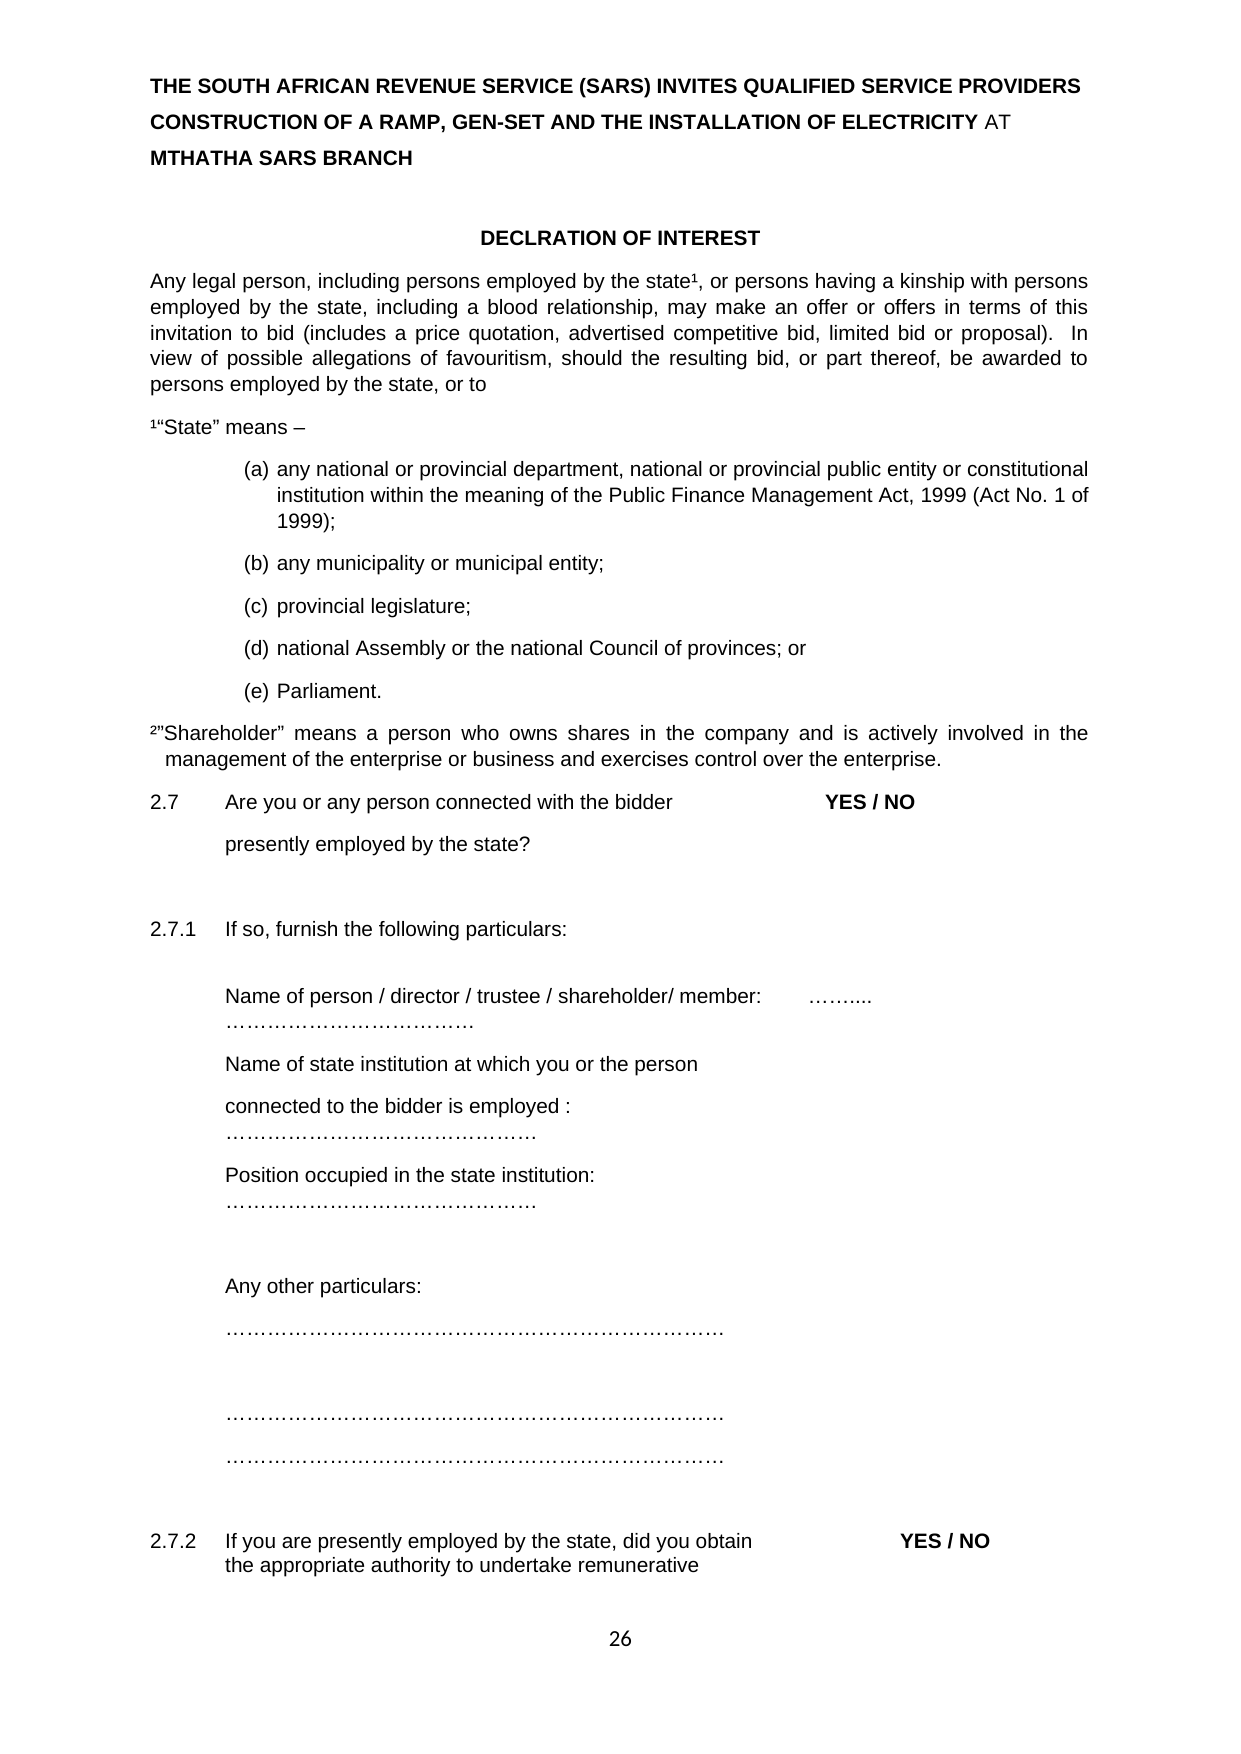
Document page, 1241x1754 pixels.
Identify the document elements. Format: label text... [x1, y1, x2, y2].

text ¹“State” means – [150, 414, 1090, 438]
text the appropriate authority to undertake remunerative [225, 1552, 1090, 1576]
text (e) Parliament. [150, 679, 1090, 703]
text ²”Shareholder” means a person who owns shares in the company and is actively involved in the management of the enterprise or business and exercises control over the enterprise. [150, 721, 1090, 771]
text ……………………………………………………………… [225, 1316, 1090, 1340]
text (b) any municipality or municipal entity; [150, 551, 1090, 575]
text Name of state institution at which you or the person [225, 1052, 1090, 1076]
text (d) national Assembly or the national Council of provinces; or [150, 636, 1090, 660]
list If so, furnish the following particulars: [150, 917, 1090, 941]
text ……………………………………………………………… [225, 1443, 1090, 1467]
text presently employed by the state? [150, 832, 1090, 856]
text (a) any national or provincial department, national or provincial public entity or constitutional institution within the meaning of the Public Finance Management Act, 1999 (Act No. 1 of 1999); [150, 457, 1090, 533]
text DECLRATION OF INTEREST [150, 226, 1090, 250]
text Any legal person, including persons employed by the state¹, or persons having a kinship with persons employed by the state, including a blood relationship, may make an offer or offers in terms of this invitation to bid (includes a price quotation, advertised competitive bid, limited bid or proposal). In view of possible allegations of favouritism, should the resulting bid, or part thereof, be awarded to persons employed by the state, or to [150, 269, 1090, 396]
text Any other particulars: [225, 1273, 1090, 1297]
text ……………………………………………………………… [225, 1401, 1090, 1425]
text Name of person / director / trustee / shareholder/ member: ……....……………………………… [225, 983, 1090, 1033]
text 2.7 Are you or any person connected with the bidder YES / NO [150, 789, 1090, 813]
list If you are presently employed by the state, did you obtain YES / NO [150, 1528, 1090, 1552]
text Position occupied in the state institution: ……………………………………… [225, 1163, 1090, 1212]
text connected to the bidder is employed : ……………………………………… [225, 1094, 1090, 1144]
text (c) provincial legislature; [150, 594, 1090, 618]
